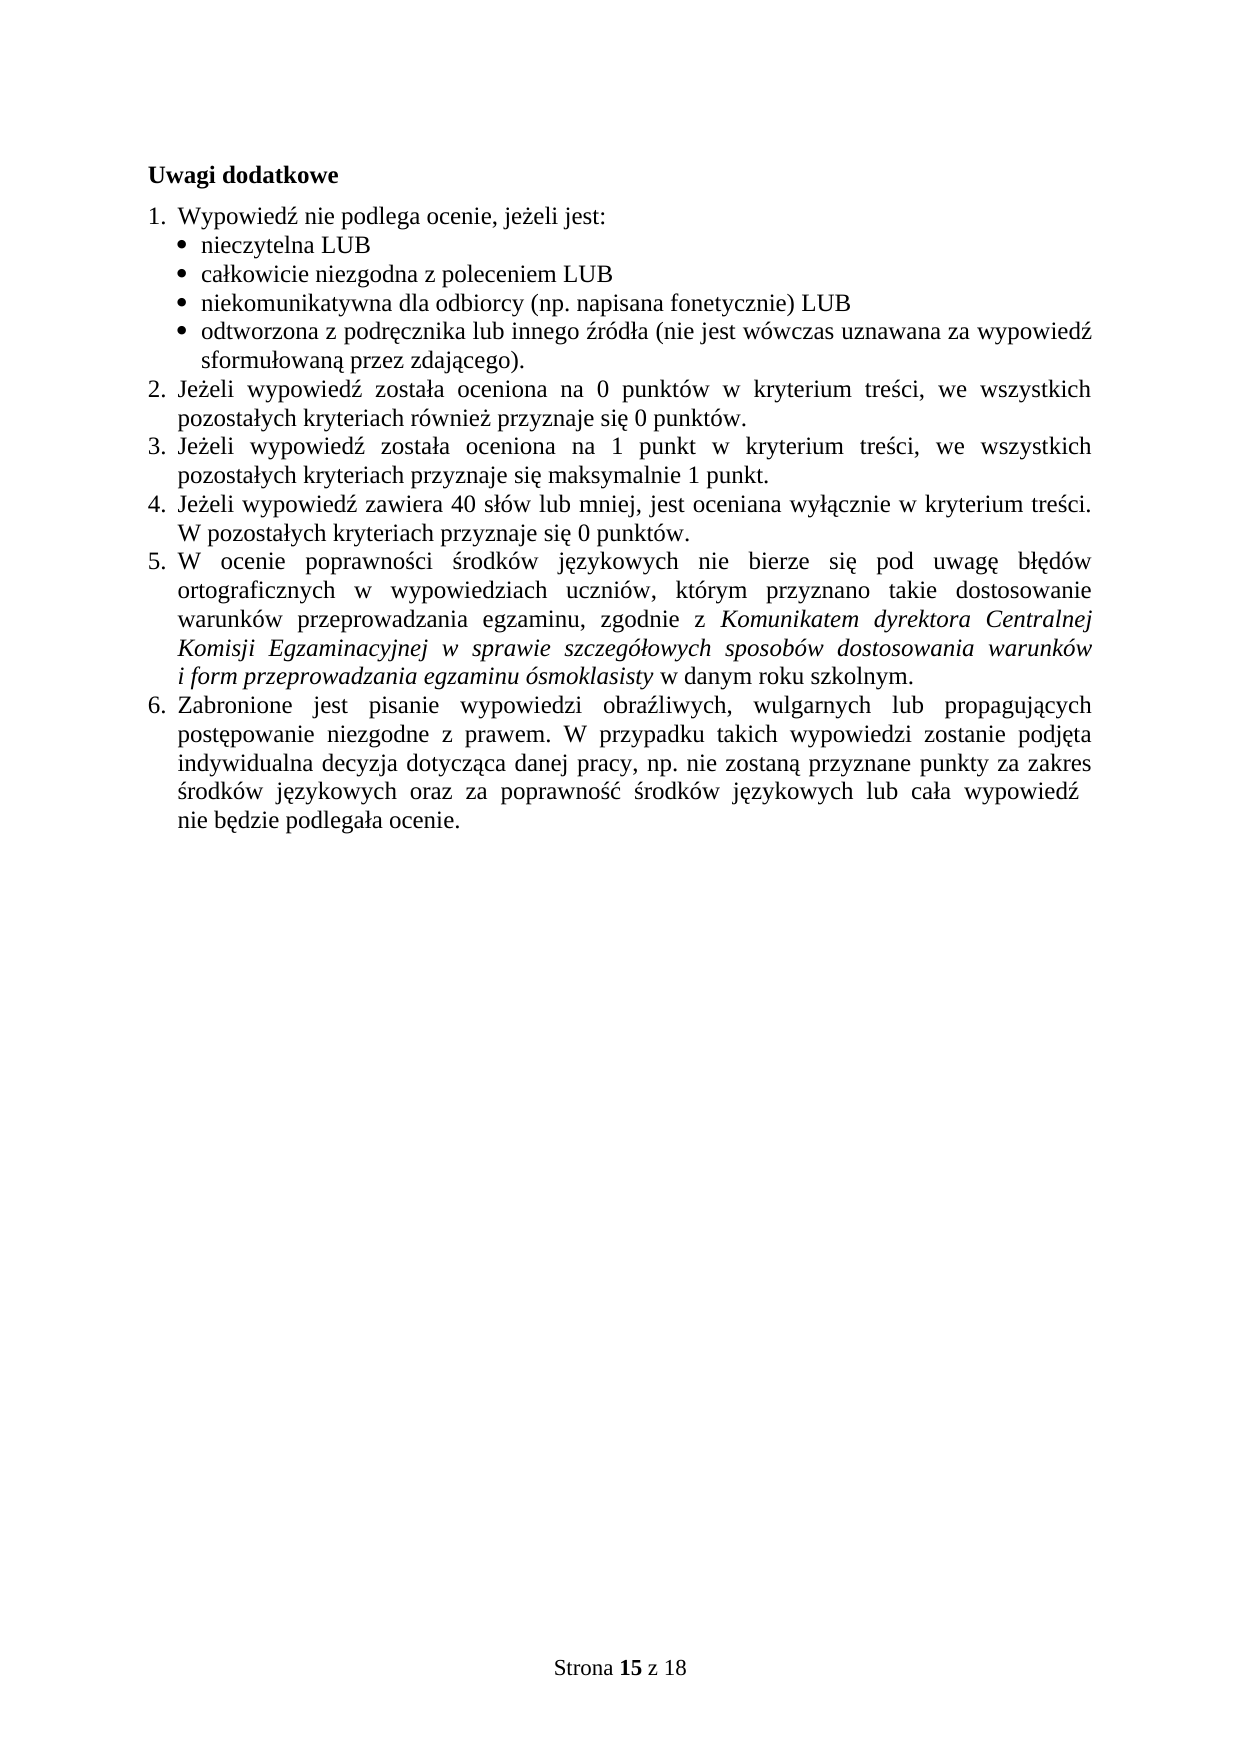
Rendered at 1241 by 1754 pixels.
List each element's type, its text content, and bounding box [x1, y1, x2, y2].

list Zabronione jest pisanie wypowiedzi obraźliwych, wulgarnych lub propagujących postępowanie niezgodne z prawem. W przypadku takich wypowiedzi zostanie podjęta indywidualna decyzja dotycząca danej pracy, np. nie zostaną przyznane punkty za zakres środków językowych oraz za poprawność środków językowych lub cała wypowiedź nie będzie podlegała ocenie. [148, 690, 1093, 834]
list nieczytelna LUB [177, 230, 1093, 259]
list całkowicie niezgodna z poleceniem LUB [177, 259, 1093, 288]
list Wypowiedź nie podlega ocenie, jeżeli jest: [148, 201, 1093, 230]
list W ocenie poprawności środków językowych nie bierze się pod uwagę błędów ortograficznych w wypowiedziach uczniów, którym przyznano takie dostosowanie warunków przeprowadzania egzaminu, zgodnie z Komunikatem dyrektora Centralnej Komisji Egzaminacyjnej w sprawie szczegółowych sposobów dostosowania warunków i form przeprowadzania egzaminu ósmoklasisty w danym roku szkolnym. [148, 546, 1093, 690]
list Jeżeli wypowiedź została oceniona na 0 punktów w kryterium treści, we wszystkich pozostałych kryteriach również przyznaje się 0 punktów. [148, 374, 1093, 431]
list odtworzona z podręcznika lub innego źródła (nie jest wówczas uznawana za wypowiedź sformułowaną przez zdającego). [177, 316, 1093, 374]
list Jeżeli wypowiedź została oceniona na 1 punkt w kryterium treści, we wszystkich pozostałych kryteriach przyznaje się maksymalnie 1 punkt. [148, 431, 1093, 489]
text Uwagi dodatkowe [148, 160, 1093, 189]
list Jeżeli wypowiedź zawiera 40 słów lub mniej, jest oceniana wyłącznie w kryterium treści. W pozostałych kryteriach przyznaje się 0 punktów. [148, 489, 1093, 546]
list niekomunikatywna dla odbiorcy (np. napisana fonetycznie) LUB [177, 288, 1093, 316]
